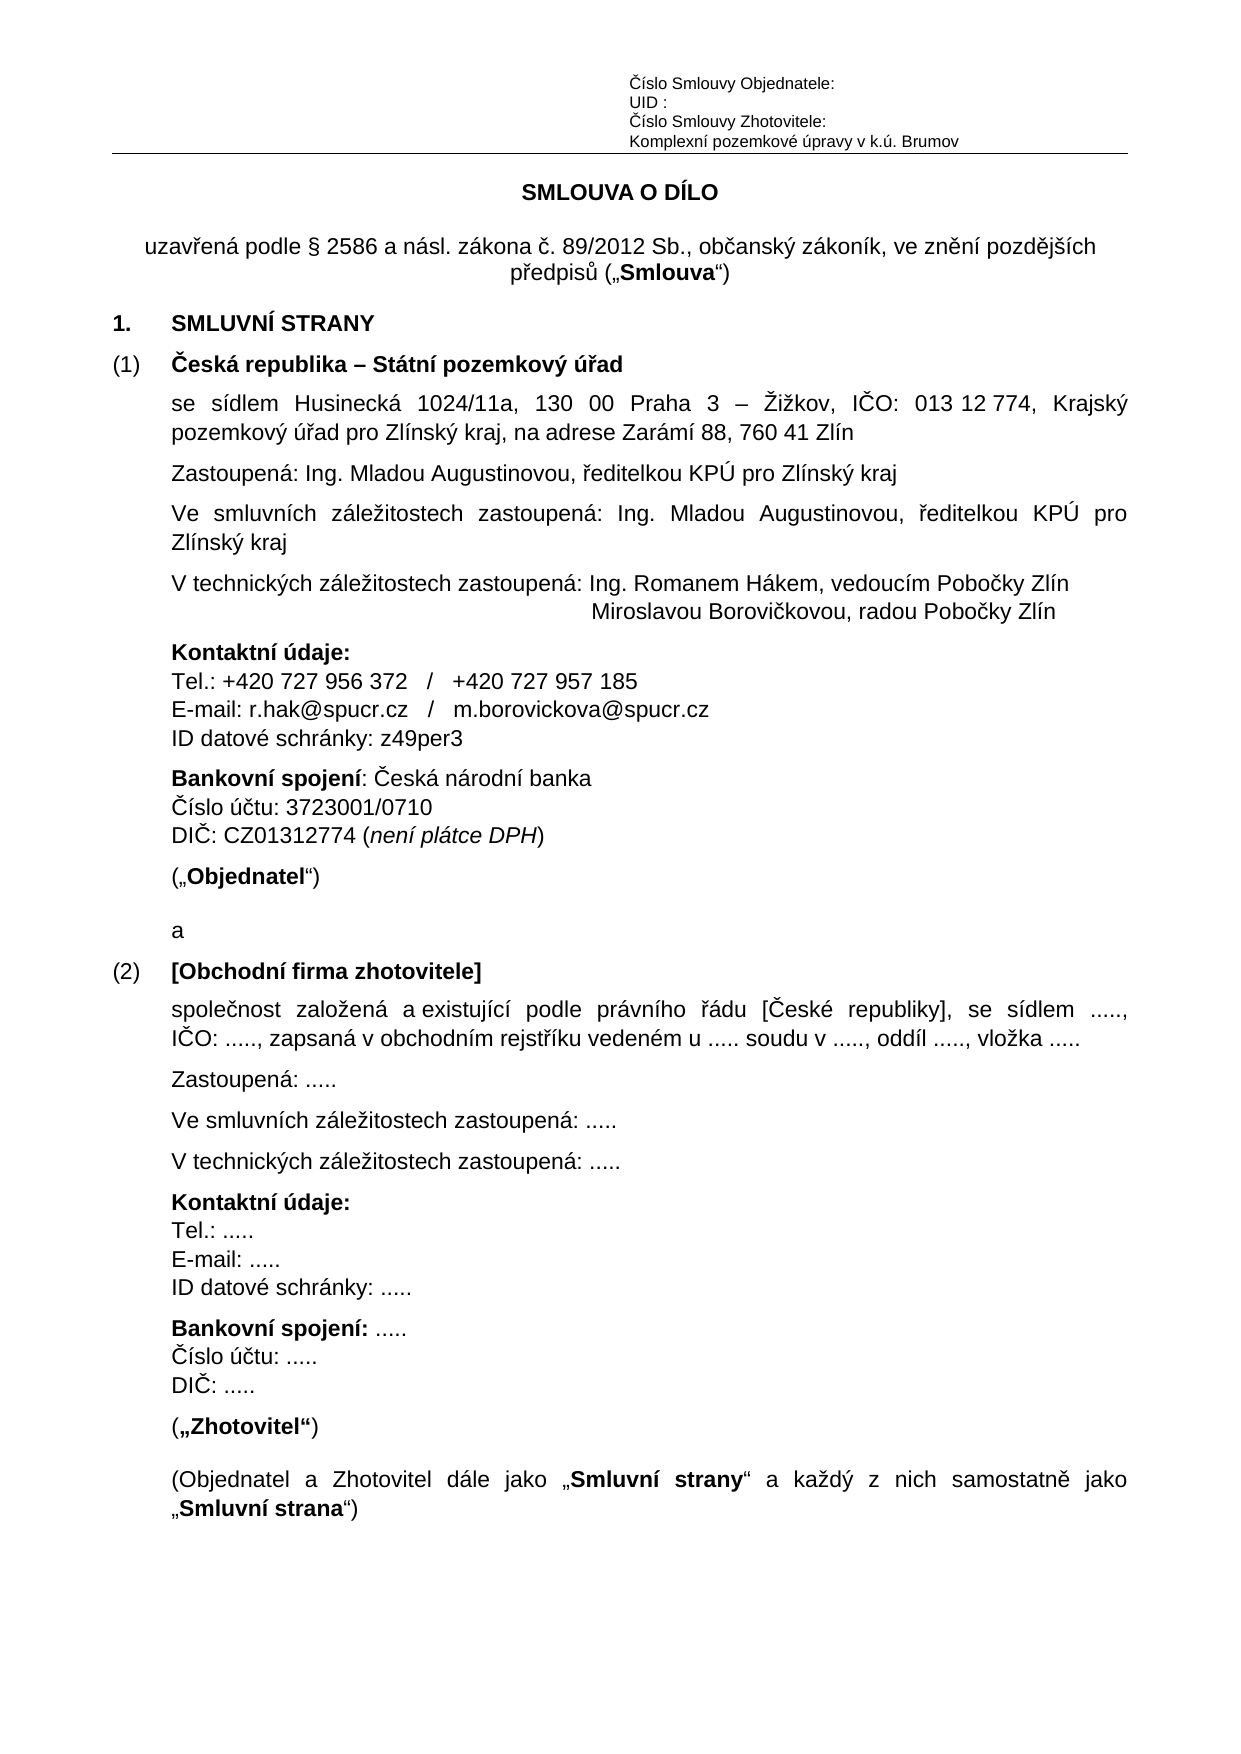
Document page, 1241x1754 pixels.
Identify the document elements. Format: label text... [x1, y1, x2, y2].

text DIČ: CZ01312774 (není plátce DPH) [171, 822, 980, 849]
text Tel.: ..... [171, 1217, 1128, 1243]
text Ve smluvních záležitostech zastoupená: Ing. Mladou Augustinovou, ředitelkou KPÚ pro Zlínský kraj [171, 500, 1128, 555]
text E-mail: ..... [171, 1246, 1128, 1272]
text ID datové schránky: ..... [171, 1274, 1128, 1300]
list uzavřená podle § 2586 a násl. zákona č. 89/2012 Sb., občanský zákoník, ve znění pozdějších předpisů („Smlouva“) [112, 233, 1128, 285]
text Bankovní spojení: ..... [171, 1315, 1128, 1341]
list [Obchodní firma zhotovitele] [112, 958, 1128, 984]
text („Objednatel“) [171, 863, 980, 889]
text DIČ: ..... [171, 1372, 1128, 1398]
text Bankovní spojení: Česká národní banka [171, 765, 1128, 792]
text Miroslavou Borovičkovou, radou Pobočky Zlín [171, 598, 1128, 624]
text („Zhotovitel“) [171, 1413, 1128, 1439]
text Kontaktní údaje: [171, 1189, 1128, 1215]
title SMLOUVA O DÍLO [112, 179, 1128, 206]
text Zastoupená: Ing. Mladou Augustinovou, ředitelkou KPÚ pro Zlínský kraj [171, 459, 1128, 486]
text ID datové schránky: z49per3 [171, 724, 980, 751]
text se sídlem Husinecká 1024/11a, 130 00 Praha 3 – Žižkov, IČO: 013 12 774, Krajský pozemkový úřad pro Zlínský kraj, na adrese Zarámí 88, 760 41 Zlín [171, 390, 1128, 445]
text Číslo účtu: ..... [171, 1343, 1128, 1370]
text V technických záležitostech zastoupená: ..... [171, 1148, 1128, 1174]
text V technických záležitostech zastoupená: Ing. Romanem Hákem, vedoucím Pobočky Zlín [171, 570, 1128, 596]
text (Objednatel a Zhotovitel dále jako „Smluvní strany“ a každý z nich samostatně jako „Smluvní strana“) [171, 1466, 1128, 1521]
text společnost založená a existující podle právního řádu [České republiky], se sídlem ....., IČO: ....., zapsaná v obchodním rejstříku vedeném u ..... soudu v ....., oddíl ....., vložka ..... [171, 996, 1128, 1051]
text Kontaktní údaje: [171, 639, 1128, 666]
subtitle SMLUVNÍ STRANY [112, 310, 1128, 337]
text Tel.: +420 727 956 372 / +420 727 957 185 [171, 668, 1128, 694]
text Ve smluvních záležitostech zastoupená: ..... [171, 1107, 1128, 1133]
text Zastoupená: ..... [171, 1066, 1128, 1092]
text a [171, 917, 1128, 943]
list Česká republika – Státní pozemkový úřad [112, 351, 1128, 378]
text E-mail: r.hak@spucr.cz / m.borovickova@spucr.cz [171, 696, 1128, 722]
text Číslo účtu: 3723001/0710 [171, 794, 980, 820]
